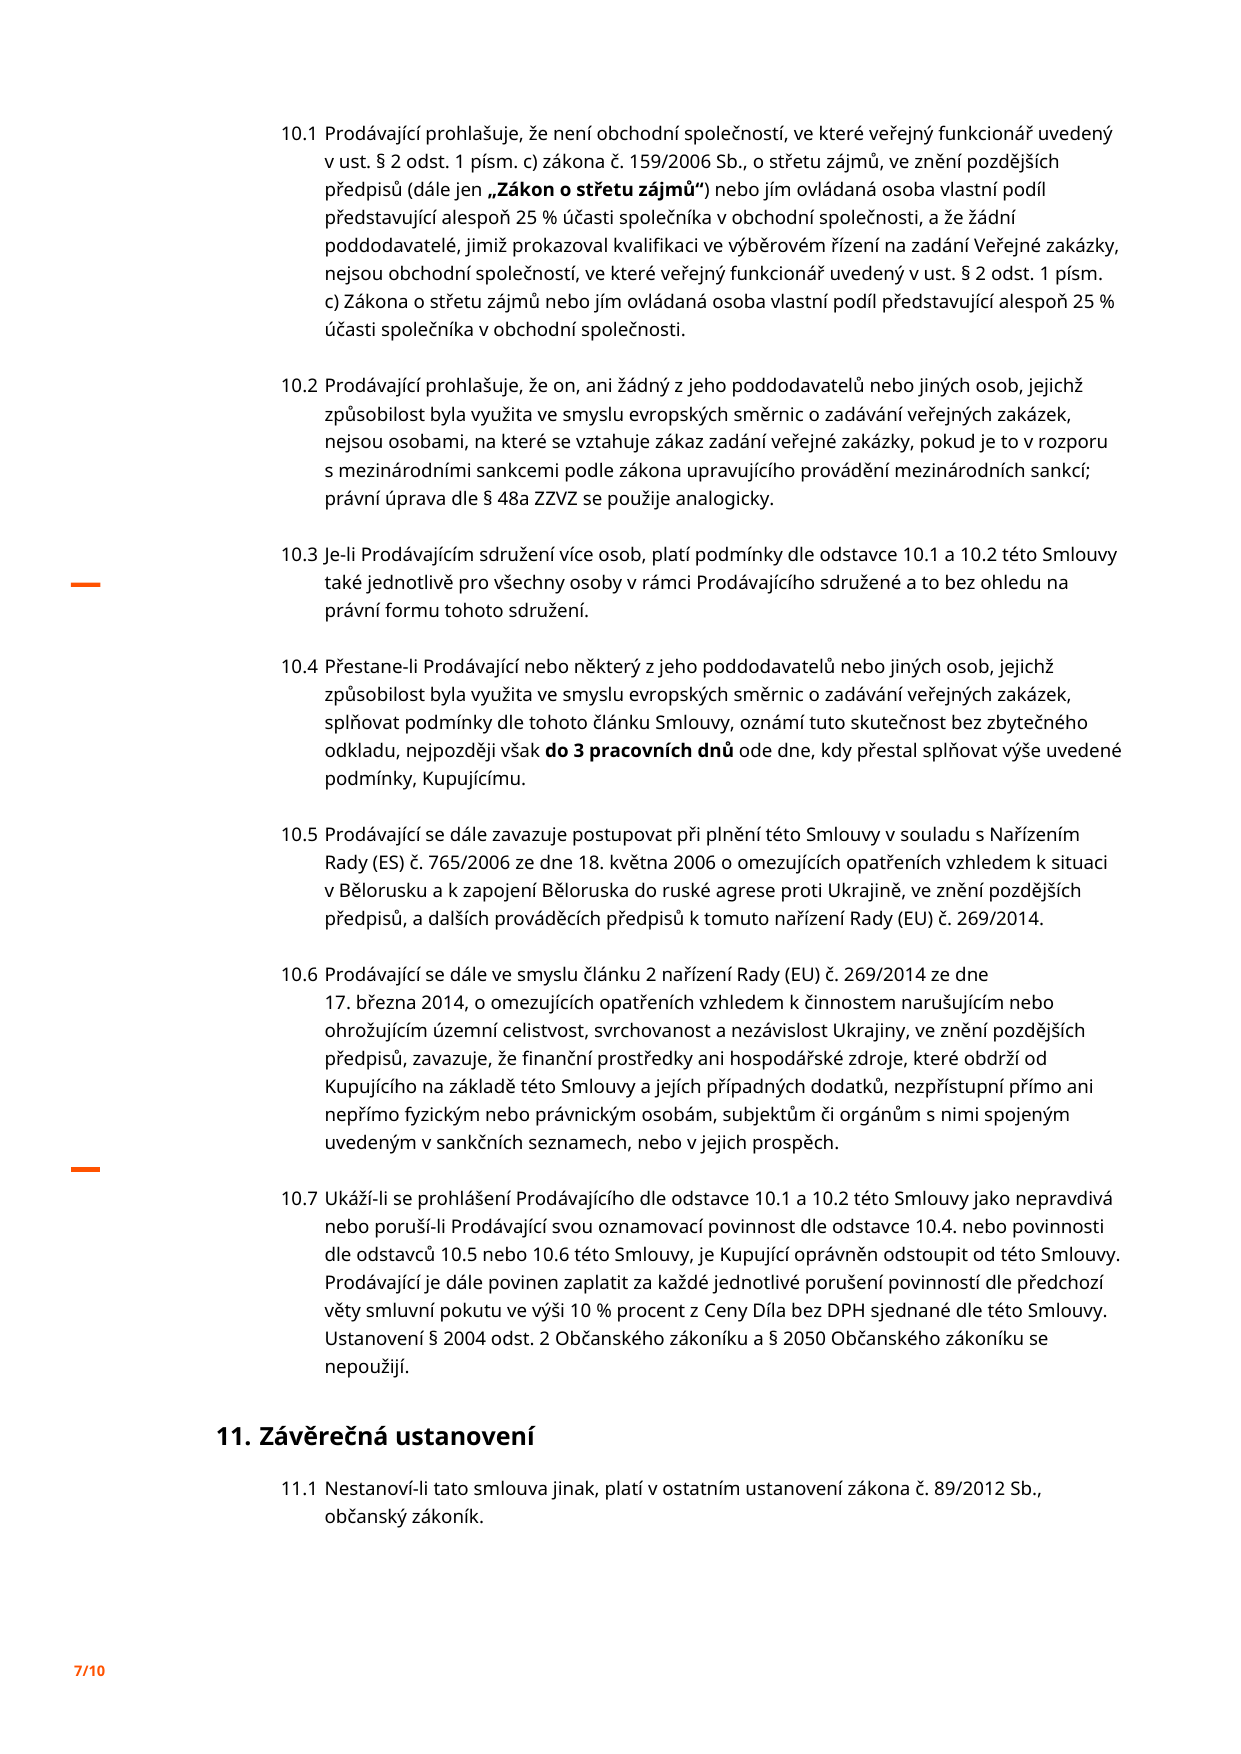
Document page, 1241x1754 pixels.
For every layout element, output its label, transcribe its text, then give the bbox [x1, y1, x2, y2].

list Prodávající prohlašuje, že není obchodní společností, ve které veřejný funkcionář uvedený v ust. § 2 odst. 1 písm. c) zákona č. 159/2006 Sb., o střetu zájmů, ve znění pozdějších předpisů (dále jen „Zákon o střetu zájmů“) nebo jím ovládaná osoba vlastní podíl představující alespoň 25 % účasti společníka v obchodní společnosti, a že žádní poddodavatelé, jimiž prokazoval kvalifikaci ve výběrovém řízení na zadání Veřejné zakázky, nejsou obchodní společností, ve které veřejný funkcionář uvedený v ust. § 2 odst. 1 písm. c) Zákona o střetu zájmů nebo jím ovládaná osoba vlastní podíl představující alespoň 25 % účasti společníka v obchodní společnosti. [281, 121, 1122, 342]
list Závěrečná ustanovení [216, 1419, 1122, 1453]
list Prodávající prohlašuje, že on, ani žádný z jeho poddodavatelů nebo jiných osob, jejichž způsobilost byla využita ve smyslu evropských směrnic o zadávání veřejných zakázek, nejsou osobami, na které se vztahuje zákaz zadání veřejné zakázky, pokud je to v rozporu s mezinárodními sankcemi podle zákona upravujícího provádění mezinárodních sankcí; právní úprava dle § 48a ZZVZ se použije analogicky. [281, 373, 1122, 510]
list Ukáží-li se prohlášení Prodávajícího dle odstavce 10.1 a 10.2 této Smlouvy jako nepravdivá nebo poruší-li Prodávající svou oznamovací povinnost dle odstavce 10.4. nebo povinnosti dle odstavců 10.5 nebo 10.6 této Smlouvy, je Kupující oprávněn odstoupit od této Smlouvy. Prodávající je dále povinen zaplatit za každé jednotlivé porušení povinností dle předchozí věty smluvní pokutu ve výši 10 % procent z Ceny Díla bez DPH sjednané dle této Smlouvy. Ustanovení § 2004 odst. 2 Občanského zákoníku a § 2050 Občanského zákoníku se nepoužijí. [281, 1185, 1122, 1379]
list Je-li Prodávajícím sdružení více osob, platí podmínky dle odstavce 10.1 a 10.2 této Smlouvy také jednotlivě pro všechny osoby v rámci Prodávajícího sdružené a to bez ohledu na právní formu tohoto sdružení. [281, 541, 1122, 622]
list Prodávající se dále ve smyslu článku 2 nařízení Rady (EU) č. 269/2014 ze dne 17. března 2014, o omezujících opatřeních vzhledem k činnostem narušujícím nebo ohrožujícím územní celistvost, svrchovanost a nezávislost Ukrajiny, ve znění pozdějších předpisů, zavazuje, že finanční prostředky ani hospodářské zdroje, které obdrží od Kupujícího na základě této Smlouvy a jejích případných dodatků, nezpřístupní přímo ani nepřímo fyzickým nebo právnickým osobám, subjektům či orgánům s nimi spojeným uvedeným v sankčních seznamech, nebo v jejich prospěch. [281, 961, 1122, 1155]
list Prodávající se dále zavazuje postupovat při plnění této Smlouvy v souladu s Nařízením Rady (ES) č. 765/2006 ze dne 18. května 2006 o omezujících opatřeních vzhledem k situaci v Bělorusku a k zapojení Běloruska do ruské agrese proti Ukrajině, ve znění pozdějších předpisů, a dalších prováděcích předpisů k tomuto nařízení Rady (EU) č. 269/2014. [281, 821, 1122, 931]
list Přestane-li Prodávající nebo některý z jeho poddodavatelů nebo jiných osob, jejichž způsobilost byla využita ve smyslu evropských směrnic o zadávání veřejných zakázek, splňovat podmínky dle tohoto článku Smlouvy, oznámí tuto skutečnost bez zbytečného odkladu, nejpozději však do 3 pracovních dnů ode dne, kdy přestal splňovat výše uvedené podmínky, Kupujícímu. [281, 653, 1122, 791]
list Nestanoví-li tato smlouva jinak, platí v ostatním ustanovení zákona č. 89/2012 Sb., občanský zákoník. [281, 1475, 1122, 1529]
